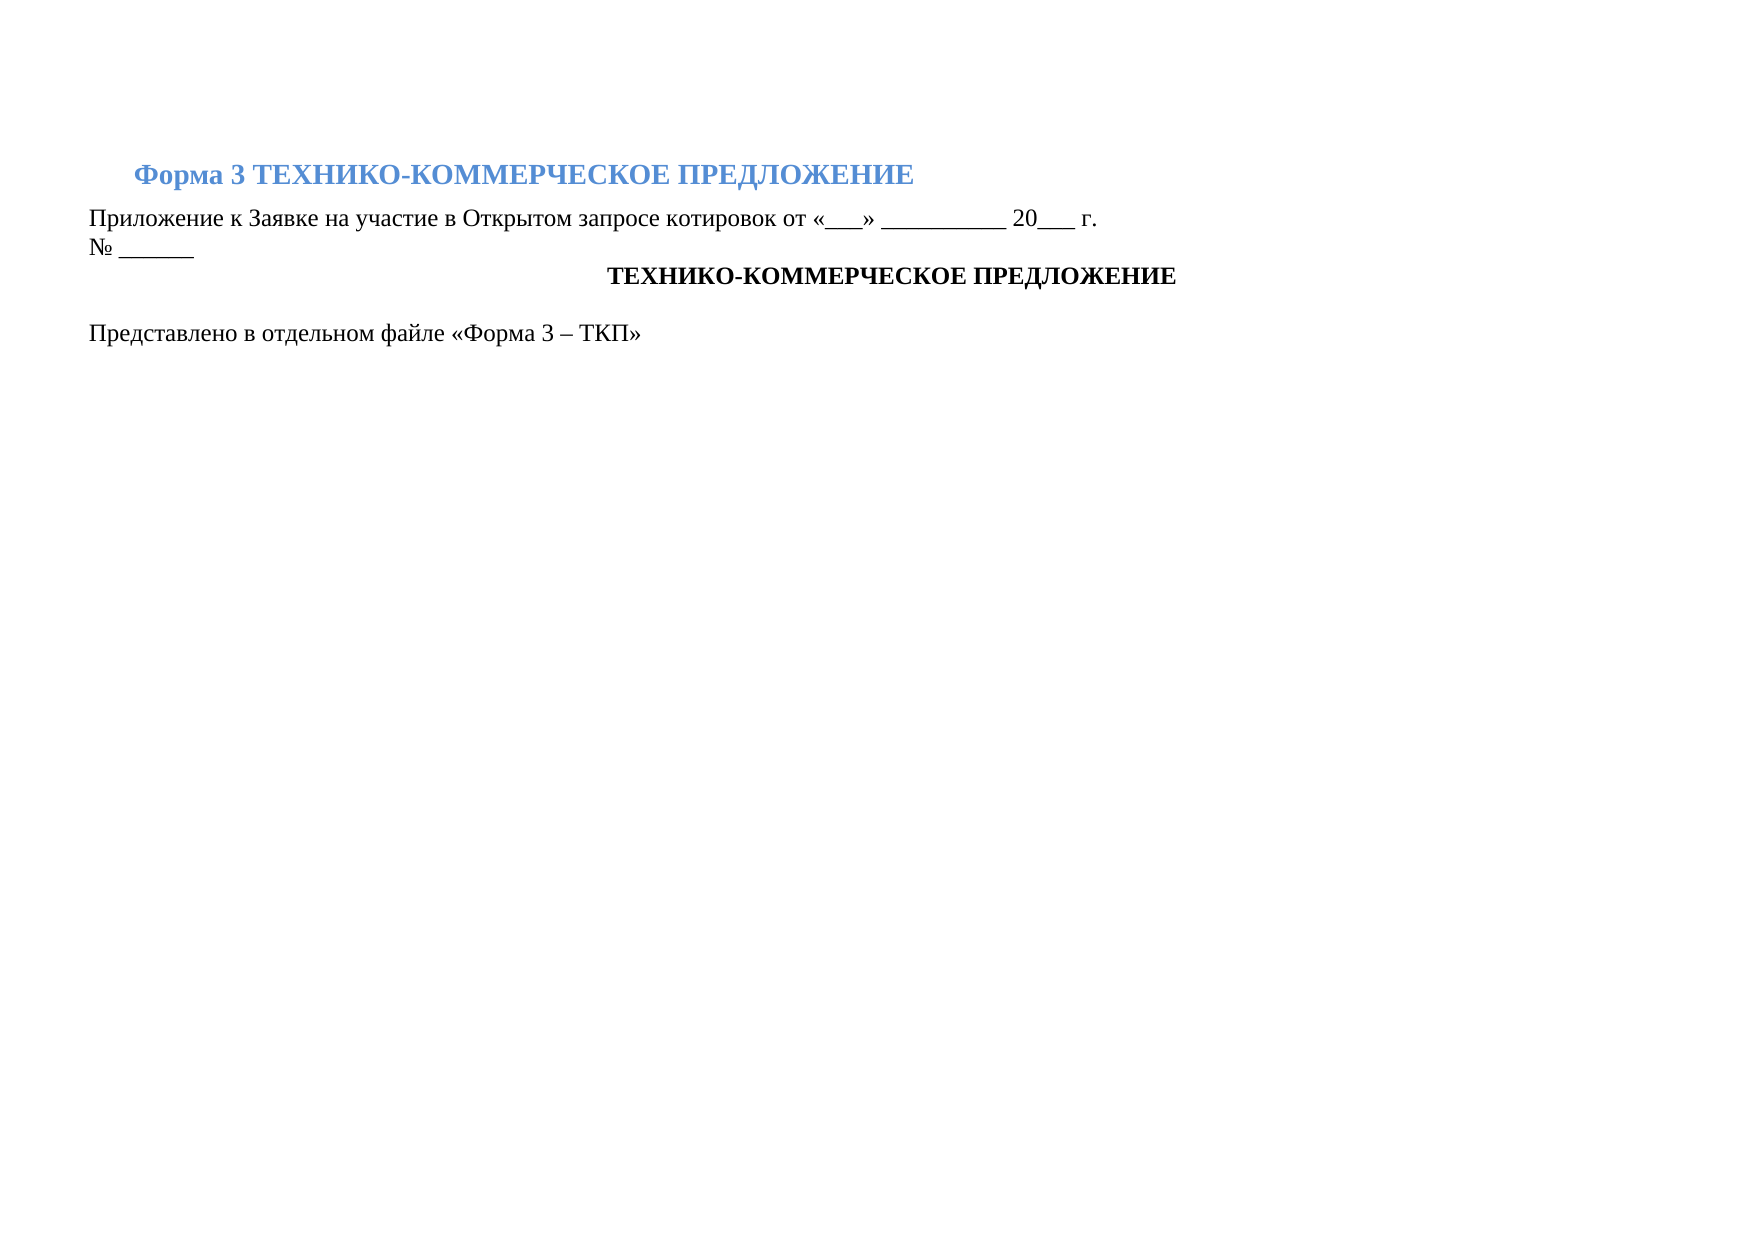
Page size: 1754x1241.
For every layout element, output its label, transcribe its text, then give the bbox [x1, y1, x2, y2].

text Приложение к Заявке на участие в Открытом запросе котировок от «___» __________ 20___ г. [89, 203, 1695, 232]
subtitle Форма 3 ТЕХНИКО-КОММЕРЧЕСКОЕ ПРЕДЛОЖЕНИЕ [134, 157, 1695, 191]
text № ______ [89, 232, 1695, 261]
text Представлено в отдельном файле «Форма 3 – ТКП» [89, 318, 1695, 347]
text ТЕХНИКО-КОММЕРЧЕСКОЕ ПРЕДЛОЖЕНИЕ [89, 261, 1695, 290]
